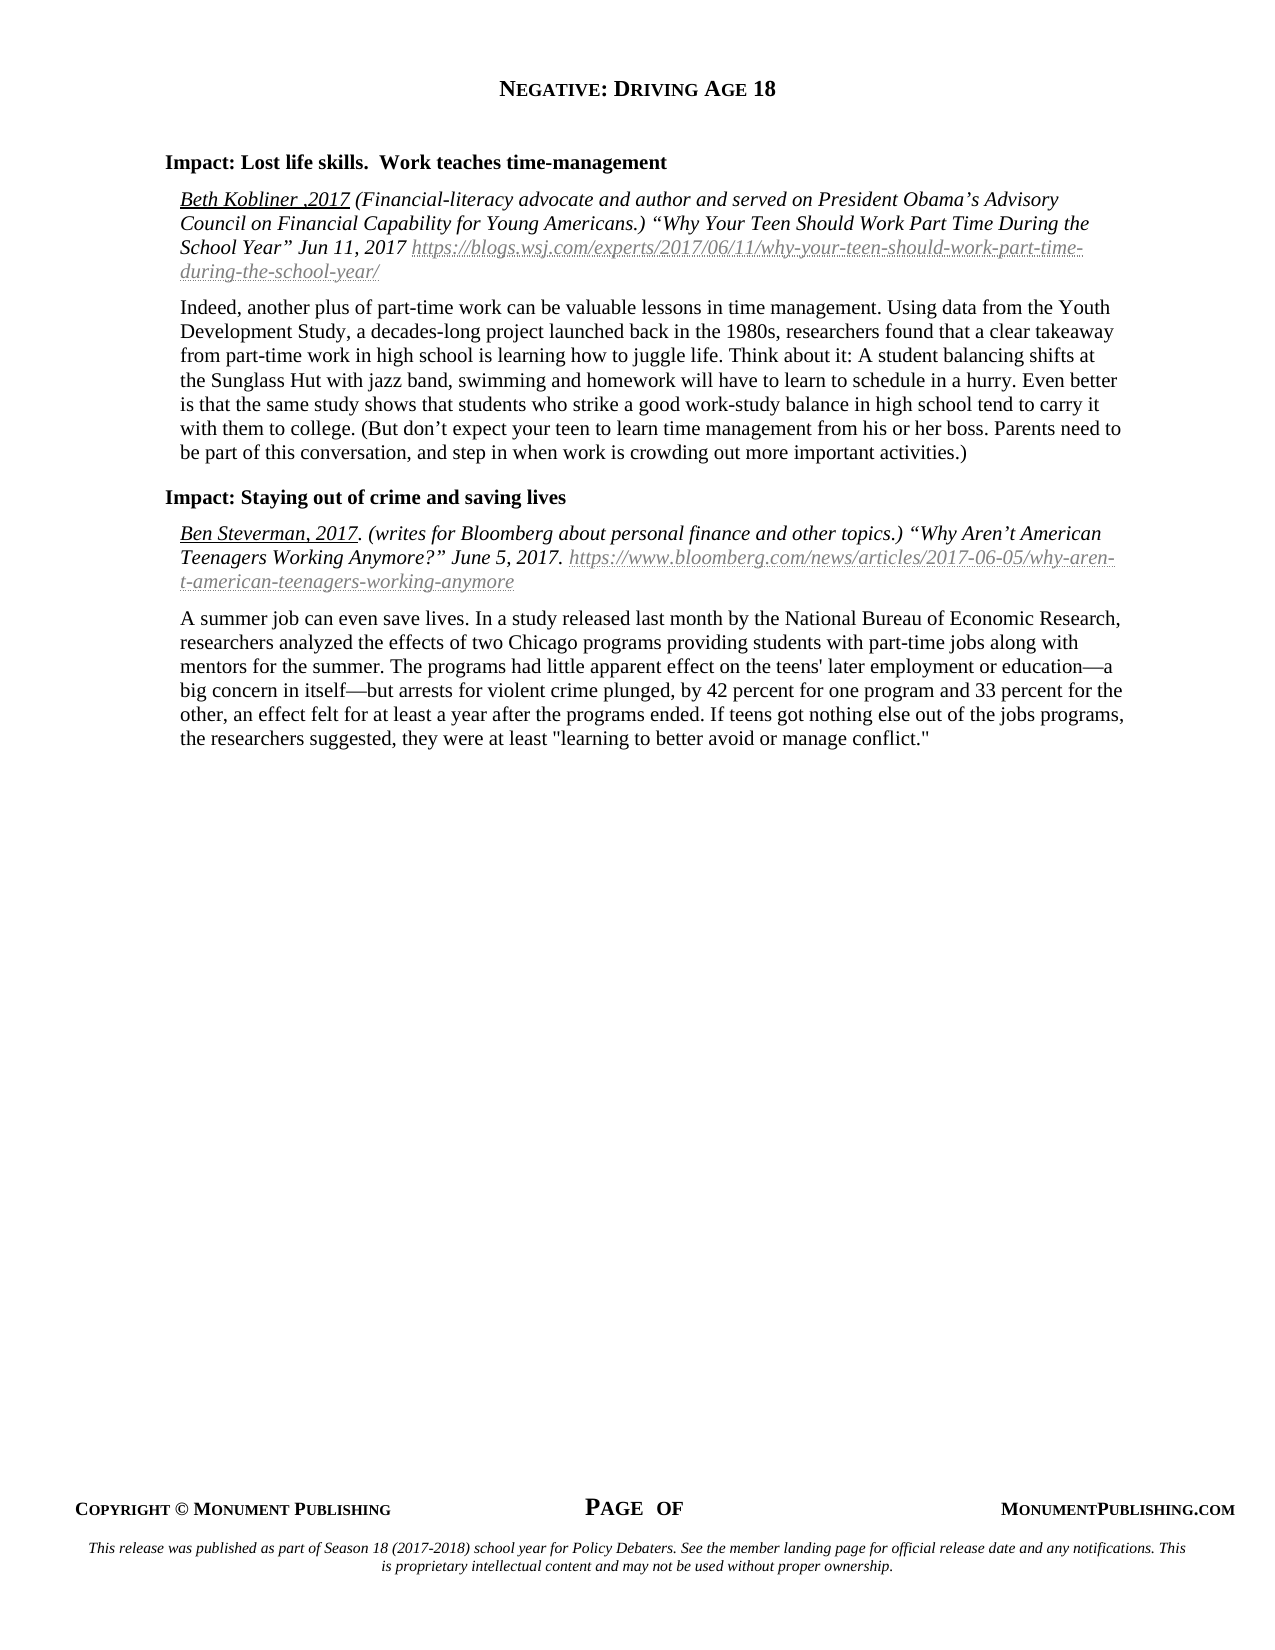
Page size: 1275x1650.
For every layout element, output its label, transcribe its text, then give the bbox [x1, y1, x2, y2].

text Indeed, another plus of part-time work can be valuable lessons in time management. Using data from the Youth Development Study, a decades-long project launched back in the 1980s, researchers found that a clear takeaway from part-time work in high school is learning how to juggle life. Think about it: A student balancing shifts at the Sunglass Hut with jazz band, swimming and homework will have to learn to schedule in a hurry. Even better is that the same study shows that students who strike a good work-study balance in high school tend to carry it with them to college. (But don’t expect your teen to learn time management from his or her boss. Parents need to be part of this conversation, and step in when work is crowding out more important activities.) [180, 295, 1125, 464]
text Ben Steverman, 2017. (writes for Bloomberg about personal finance and other topics.) “Why Aren’t American Teenagers Working Anymore?” June 5, 2017. https://www.bloomberg.com/news/articles/2017-06-05/why-aren-t-american-teenagers-working-anymore [180, 521, 1125, 593]
text A summer job can even save lives. In a study released last month by the National Bureau of Economic Research, researchers analyzed the effects of two Chicago programs providing students with part-time jobs along with mentors for the summer. The programs had little apparent effect on the teens' later employment or education—a big concern in itself—but arrests for violent crime plunged, by 42 percent for one program and 33 percent for the other, an effect felt for at least a year after the programs ended. If teens got nothing else out of the jobs programs, the researchers suggested, they were at least "learning to better avoid or manage conflict." [180, 606, 1125, 750]
text Impact: Lost life skills. Work teaches time-management [165, 150, 1125, 174]
text Impact: Staying out of crime and saving lives [165, 484, 1125, 509]
text Beth Kobliner ,2017 (Financial-literacy advocate and author and served on President Obama’s Advisory Council on Financial Capability for Young Americans.) “Why Your Teen Should Work Part Time During the School Year” Jun 11, 2017 https://blogs.wsj.com/experts/2017/06/11/why-your-teen-should-work-part-time-during-the-school-year/ [180, 187, 1125, 283]
